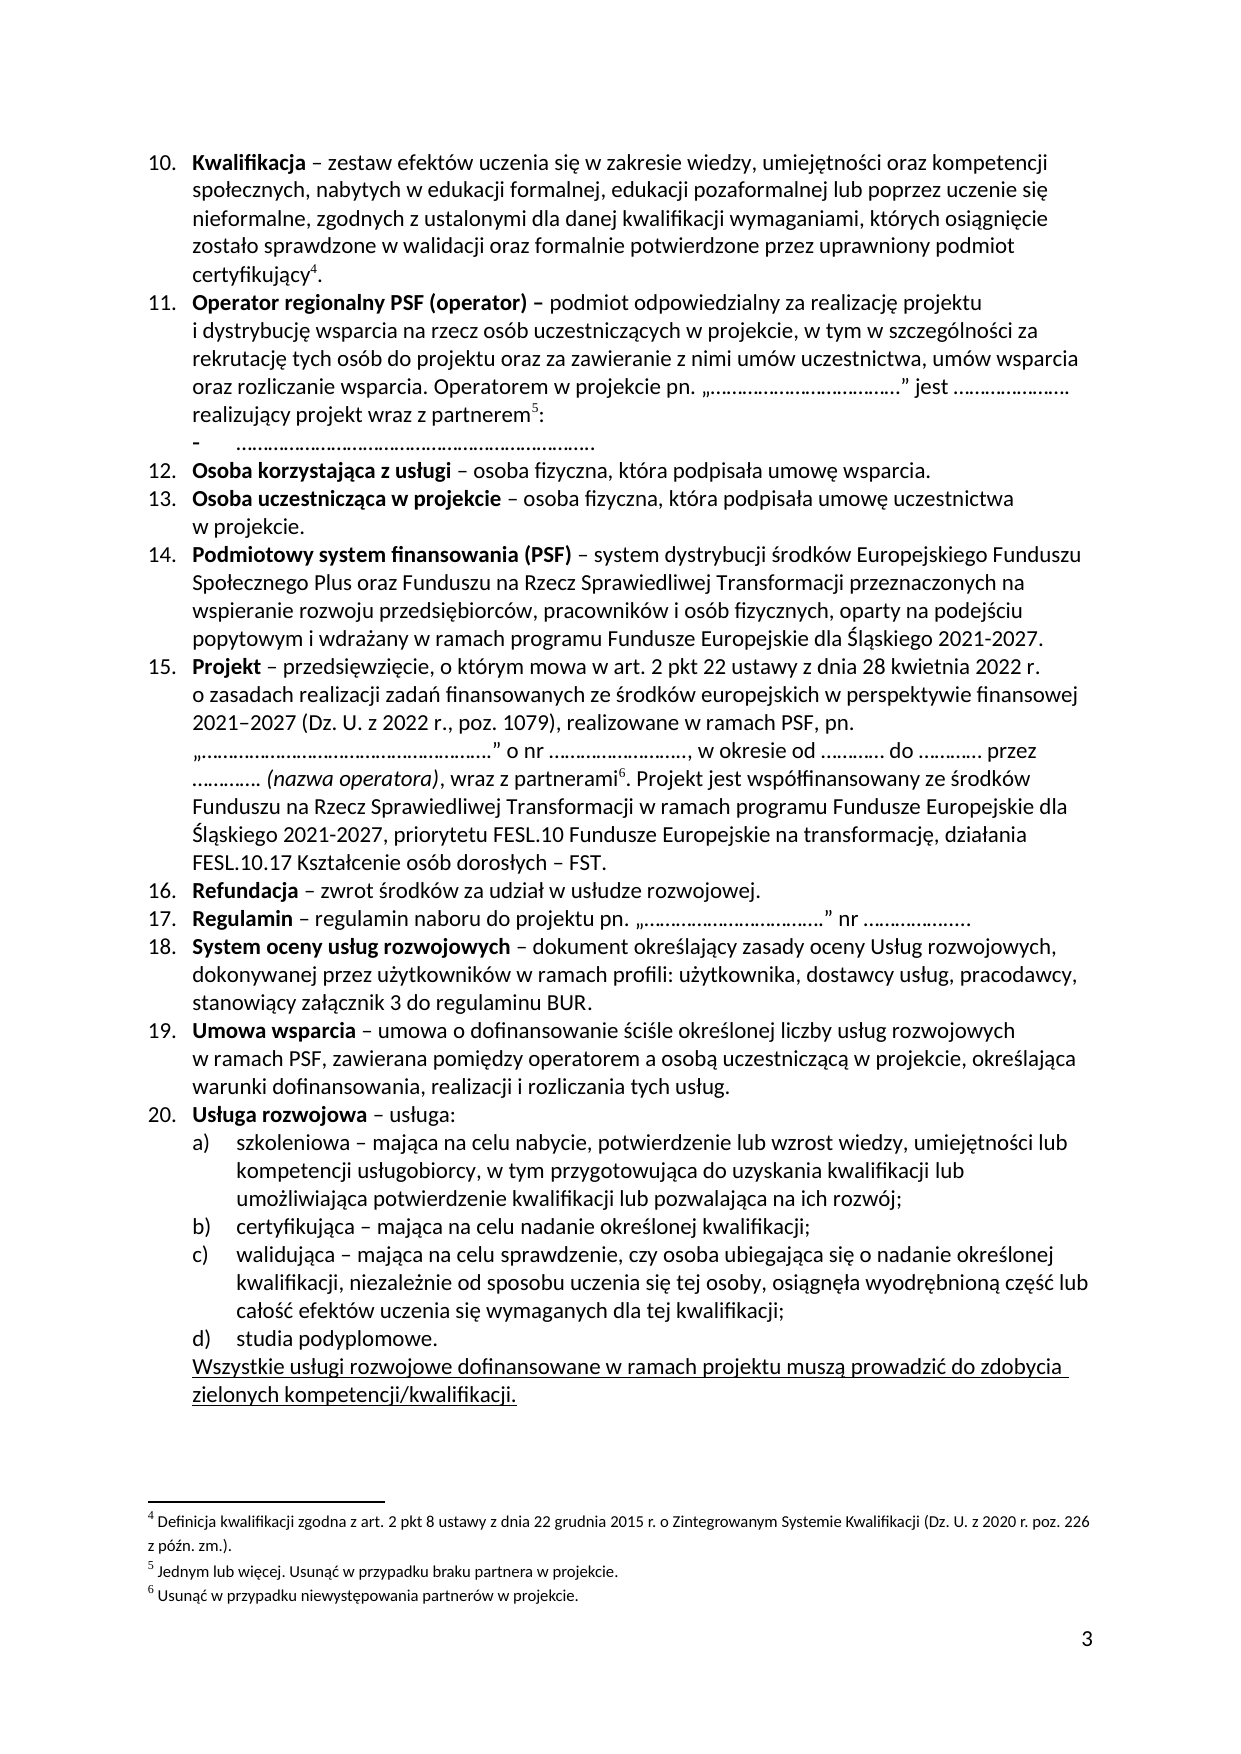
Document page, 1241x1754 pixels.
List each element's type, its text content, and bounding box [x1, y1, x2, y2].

list szkoleniowa – mająca na celu nabycie, potwierdzenie lub wzrost wiedzy, umiejętności lub kompetencji usługobiorcy, w tym przygotowująca do uzyskania kwalifikacji lub umożliwiająca potwierdzenie kwalifikacji lub pozwalająca na ich rozwój; [192, 1128, 1093, 1212]
list System oceny usług rozwojowych – dokument określający zasady oceny Usług rozwojowych, dokonywanej przez użytkowników w ramach profili: użytkownika, dostawcy usług, pracodawcy, stanowiący załącznik 3 do regulaminu BUR. [148, 932, 1093, 1016]
list Osoba uczestnicząca w projekcie – osoba fizyczna, która podpisała umowę uczestnictwa w projekcie. [148, 484, 1093, 540]
list Usługa rozwojowa – usługa: [148, 1100, 1093, 1128]
list Refundacja – zwrot środków za udział w usłudze rozwojowej. [148, 876, 1093, 904]
list Projekt – przedsięwzięcie, o którym mowa w art. 2 pkt 22 ustawy z dnia 28 kwietnia 2022 r. o zasadach realizacji zadań finansowanych ze środków europejskich w perspektywie finansowej 2021–2027 (Dz. U. z 2022 r., poz. 1079), realizowane w ramach PSF, pn. „……………………………………………….” o nr …………………….., w okresie od ………… do ………… przez …………. (nazwa operatora), wraz z partnerami. Projekt jest współfinansowany ze środków Funduszu na Rzecz Sprawiedliwej Transformacji w ramach programu Fundusze Europejskie dla Śląskiego 2021-2027, priorytetu FESL.10 Fundusze Europejskie na transformację, działania FESL.10.17 Kształcenie osób dorosłych – FST. [148, 652, 1093, 876]
list Regulamin – regulamin naboru do projektu pn. „…………………………….” nr ……………..... [148, 904, 1093, 932]
list ………………………………………………………….. [192, 428, 1093, 456]
list studia podyplomowe. [192, 1324, 1093, 1352]
list Kwalifikacja – zestaw efektów uczenia się w zakresie wiedzy, umiejętności oraz kompetencji społecznych, nabytych w edukacji formalnej, edukacji pozaformalnej lub poprzez uczenie się nieformalne, zgodnych z ustalonymi dla danej kwalifikacji wymaganiami, których osiągnięcie zostało sprawdzone w walidacji oraz formalnie potwierdzone przez uprawniony podmiot certyfikujący. [148, 148, 1093, 288]
list Operator regionalny PSF (operator) – podmiot odpowiedzialny za realizację projektu i dystrybucję wsparcia na rzecz osób uczestniczących w projekcie, w tym w szczególności za rekrutację tych osób do projektu oraz za zawieranie z nimi umów uczestnictwa, umów wsparcia oraz rozliczanie wsparcia. Operatorem w projekcie pn. „………………………………” jest …………………. realizujący projekt wraz z partnerem: [148, 288, 1093, 428]
list certyfikująca – mająca na celu nadanie określonej kwalifikacji; [192, 1212, 1093, 1240]
list walidująca – mająca na celu sprawdzenie, czy osoba ubiegająca się o nadanie określonej kwalifikacji, niezależnie od sposobu uczenia się tej osoby, osiągnęła wyodrębnioną część lub całość efektów uczenia się wymaganych dla tej kwalifikacji; [192, 1240, 1093, 1324]
list Podmiotowy system finansowania (PSF) – system dystrybucji środków Europejskiego Funduszu Społecznego Plus oraz Funduszu na Rzecz Sprawiedliwej Transformacji przeznaczonych na wspieranie rozwoju przedsiębiorców, pracowników i osób fizycznych, oparty na podejściu popytowym i wdrażany w ramach programu Fundusze Europejskie dla Śląskiego 2021-2027. [148, 540, 1093, 652]
list Wszystkie usługi rozwojowe dofinansowane w ramach projektu muszą prowadzić do zdobycia zielonych kompetencji/kwalifikacji. [192, 1352, 1093, 1408]
list Umowa wsparcia – umowa o dofinansowanie ściśle określonej liczby usług rozwojowych w ramach PSF, zawierana pomiędzy operatorem a osobą uczestniczącą w projekcie, określająca warunki dofinansowania, realizacji i rozliczania tych usług. [148, 1016, 1093, 1100]
list Osoba korzystająca z usługi – osoba fizyczna, która podpisała umowę wsparcia. [148, 456, 1093, 484]
